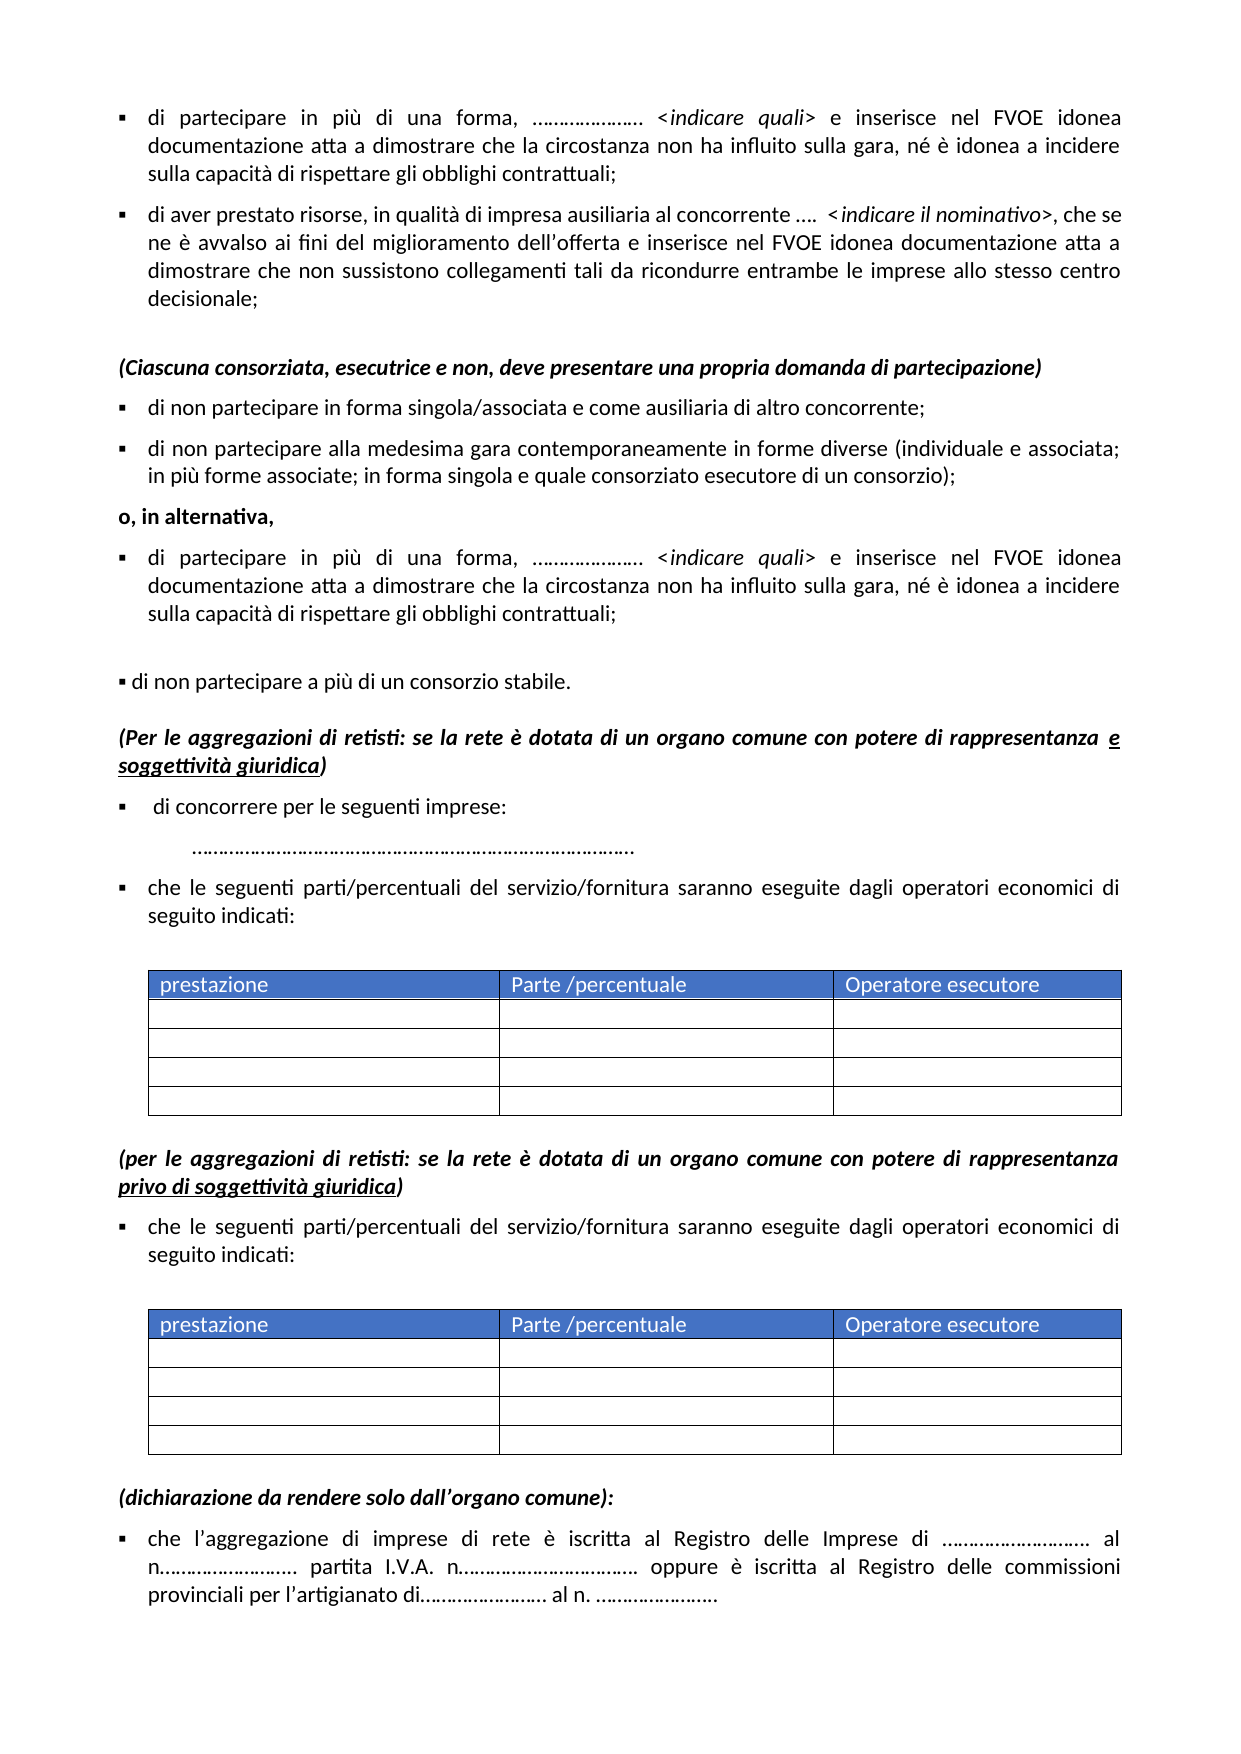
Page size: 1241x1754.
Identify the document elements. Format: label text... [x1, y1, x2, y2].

table_cell [834, 1368, 1121, 1396]
table_cell [500, 1087, 833, 1115]
text (per le aggregazioni di retisti: se la rete è dotata di un organo comune con potere di rappresentanza privo di soggettività giuridica) [118, 1144, 1122, 1200]
table_header Operatore esecutore [834, 1310, 1121, 1338]
table_cell [149, 1339, 499, 1367]
table_cell [834, 1000, 1121, 1028]
text ▪ di partecipare in più di una forma, ………………… <indicare quali> e inserisce nel FVOE idonea documentazione atta a dimostrare che la circostanza non ha influito sulla gara, né è idonea a incidere sulla capacità di rispettare gli obblighi contrattuali; [118, 103, 1122, 187]
table_cell [834, 1397, 1121, 1425]
table_cell [149, 1058, 499, 1086]
text (Per le aggregazioni di retisti: se la rete è dotata di un organo comune con potere di rappresentanza e soggettività giuridica) [118, 723, 1122, 779]
table_cell [500, 1397, 833, 1425]
table_cell [149, 1368, 499, 1396]
text ▪ di concorrere per le seguenti imprese: [118, 792, 1122, 820]
text ▪ di non partecipare a più di un consorzio stabile. [118, 667, 1122, 695]
table_header Parte /percentuale [500, 1310, 833, 1338]
text (dichiarazione da rendere solo dall’organo comune): [118, 1483, 1122, 1511]
text ▪ di non partecipare in forma singola/associata e come ausiliaria di altro concorrente; [118, 393, 1122, 421]
table_cell [149, 1029, 499, 1057]
table_cell [149, 1000, 499, 1028]
table_cell [834, 1339, 1121, 1367]
table_cell [500, 1368, 833, 1396]
table_cell [500, 1058, 833, 1086]
table_header Operatore esecutore [834, 971, 1121, 998]
text o, in alternativa, [118, 502, 1122, 530]
text ▪ che le seguenti parti/percentuali del servizio/fornitura saranno eseguite dagli operatori economici di seguito indicati: [118, 1212, 1122, 1268]
table_cell [834, 1029, 1121, 1057]
text ▪ di partecipare in più di una forma, ………………… <indicare quali> e inserisce nel FVOE idonea documentazione atta a dimostrare che la circostanza non ha influito sulla gara, né è idonea a incidere sulla capacità di rispettare gli obblighi contrattuali; [118, 543, 1122, 627]
table_header prestazione [149, 971, 499, 998]
table_cell [834, 1058, 1121, 1086]
table_cell [500, 1339, 833, 1367]
table_cell [149, 1397, 499, 1425]
table_cell [149, 1087, 499, 1115]
text ▪ che l’aggregazione di imprese di rete è iscritta al Registro delle Imprese di ………………………. al n…………………….. partita I.V.A. n……………………………. oppure è iscritta al Registro delle commissioni provinciali per l’artigianato di…………………… al n. ………………….. [118, 1524, 1122, 1608]
table_cell [149, 1426, 499, 1454]
text ………………………………………………………………………… [118, 832, 1122, 860]
text ▪ di aver prestato risorse, in qualità di impresa ausiliaria al concorrente …. <indicare il nominativo>, che se ne è avvalso ai fini del miglioramento dell’offerta e inserisce nel FVOE idonea documentazione atta a dimostrare che non sussistono collegamenti tali da ricondurre entrambe le imprese allo stesso centro decisionale; [118, 200, 1122, 312]
text (Ciascuna consorziata, esecutrice e non, deve presentare una propria domanda di partecipazione) [118, 353, 1122, 381]
table_cell [500, 1426, 833, 1454]
table_header Parte /percentuale [500, 971, 833, 998]
table_cell [834, 1426, 1121, 1454]
text ▪ che le seguenti parti/percentuali del servizio/fornitura saranno eseguite dagli operatori economici di seguito indicati: [118, 873, 1122, 929]
table_cell [500, 1029, 833, 1057]
table_cell [500, 1000, 833, 1028]
table_header prestazione [149, 1310, 499, 1338]
table_cell [834, 1087, 1121, 1115]
text ▪ di non partecipare alla medesima gara contemporaneamente in forme diverse (individuale e associata; in più forme associate; in forma singola e quale consorziato esecutore di un consorzio); [118, 434, 1122, 490]
